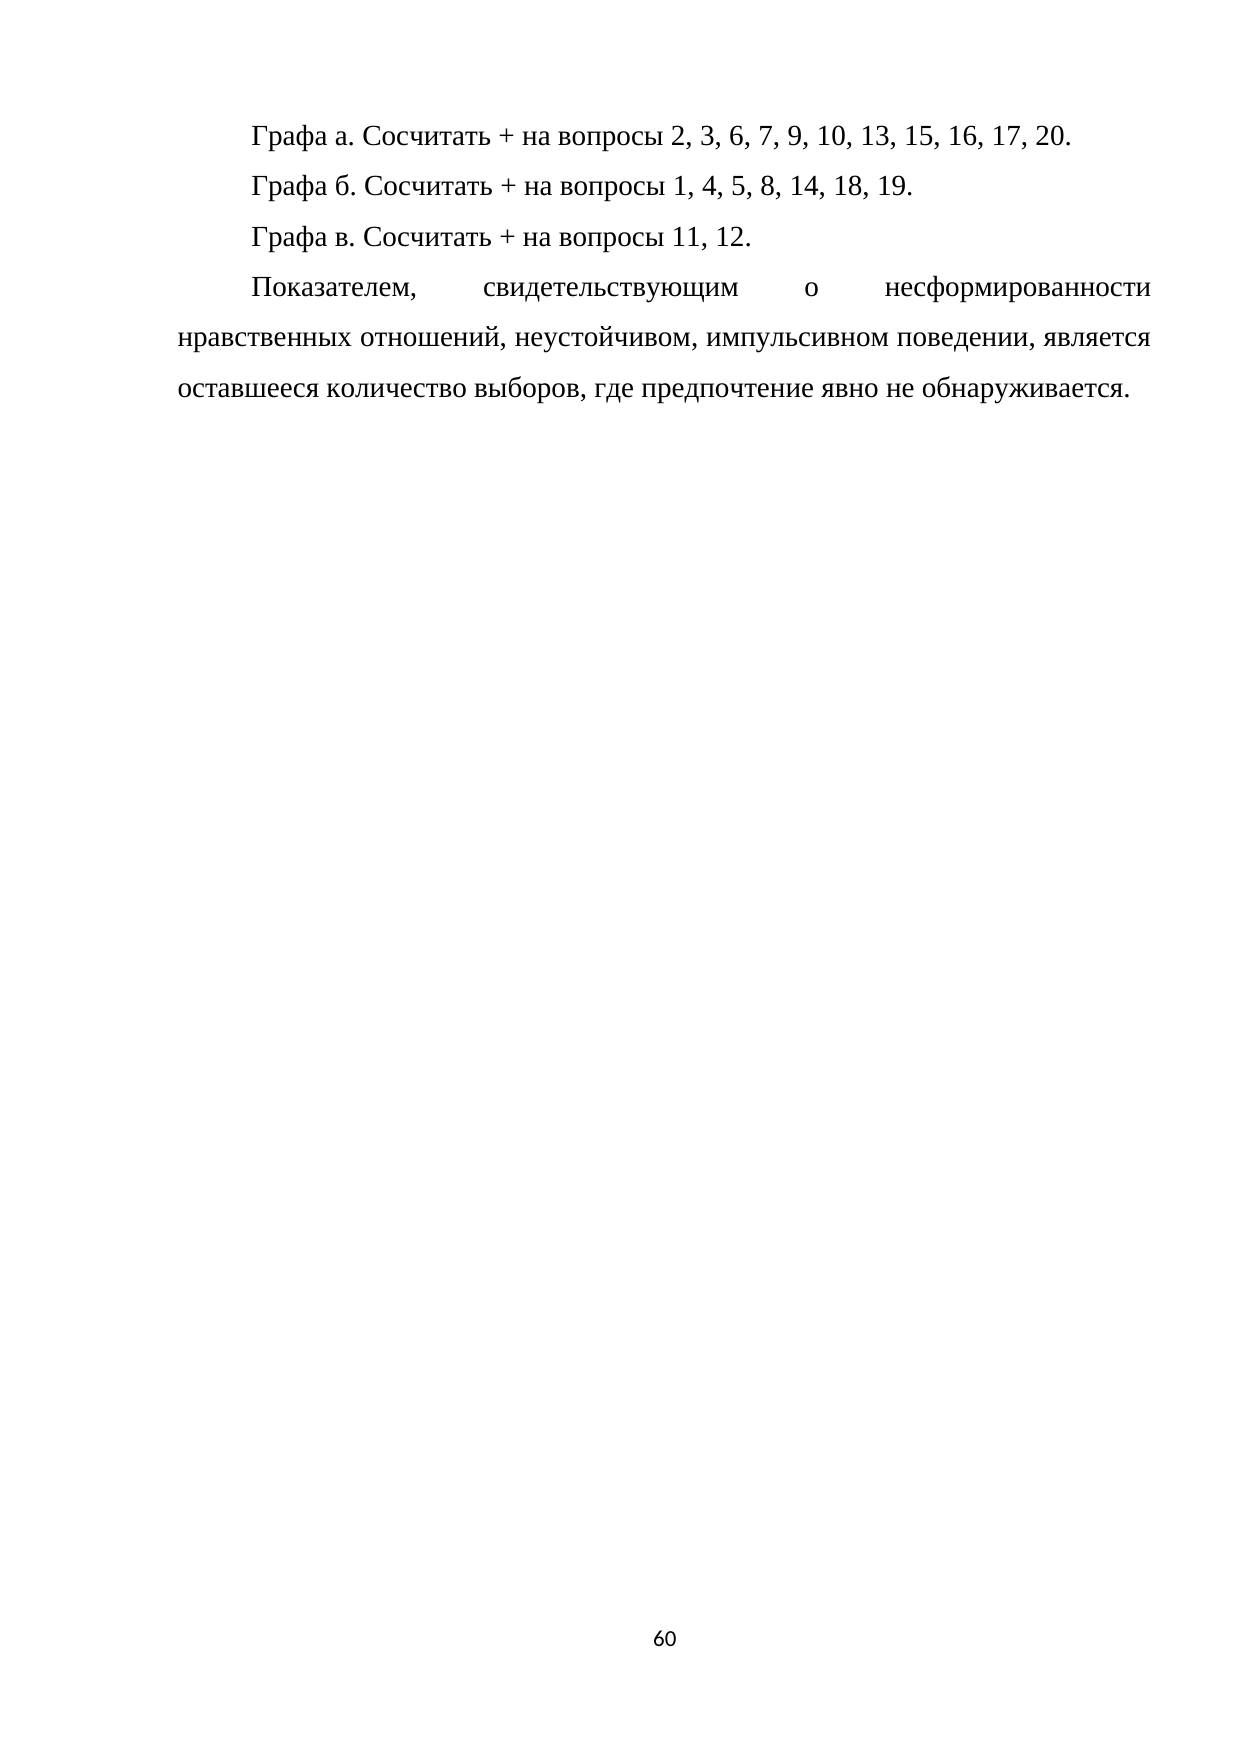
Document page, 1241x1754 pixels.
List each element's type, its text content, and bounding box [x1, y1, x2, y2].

text Показателем, свидетельствующим о несформированности нравственных отношений, неустойчивом, импульсивном поведении, является оставшееся количество выборов, где предпочтение явно не обнаруживается. [177, 269, 1152, 403]
text Графа б. Сосчитать + на вопросы 1, 4, 5, 8, 14, 18, 19. [177, 168, 1152, 202]
text Графа в. Сосчитать + на вопросы 11, 12. [177, 219, 1152, 252]
text Графа а. Сосчитать + на вопросы 2, 3, 6, 7, 9, 10, 13, 15, 16, 17, 20. [177, 118, 1152, 152]
